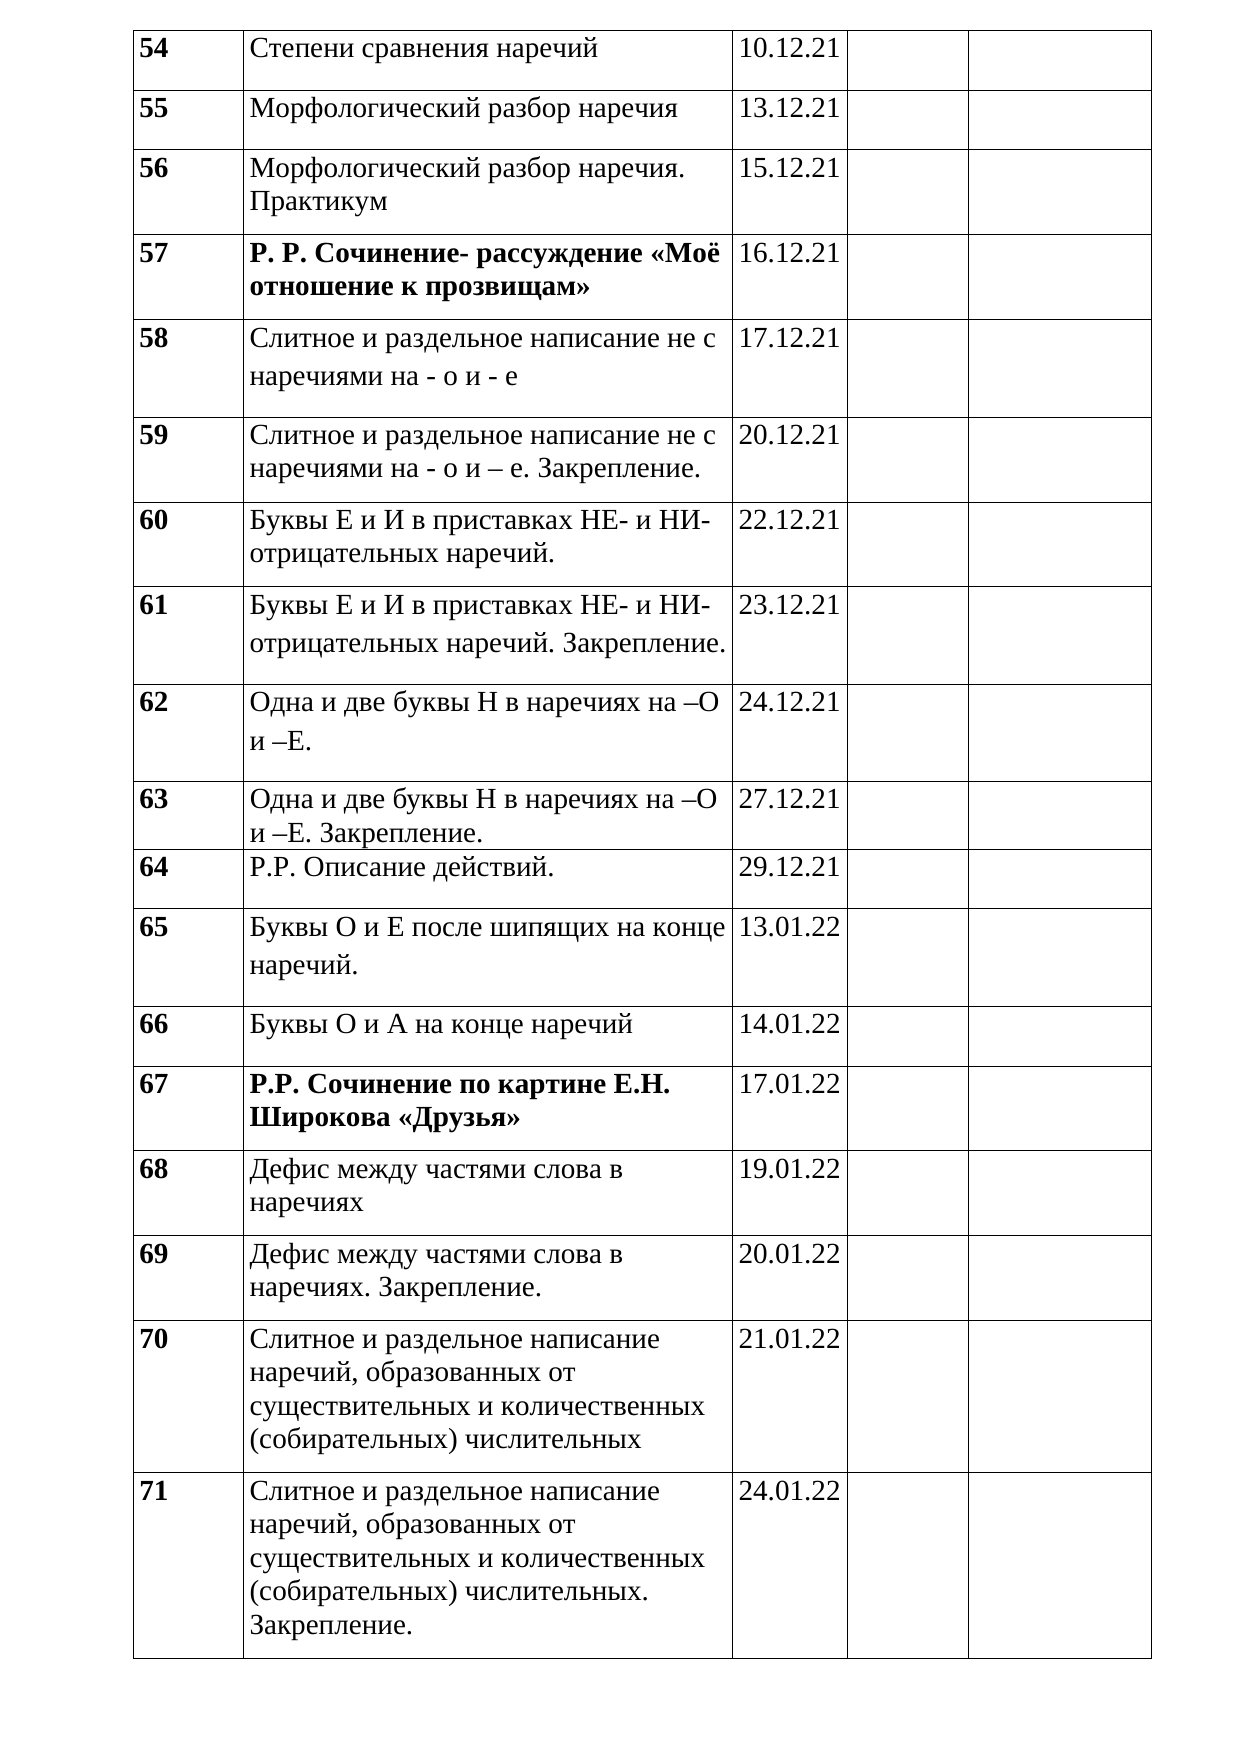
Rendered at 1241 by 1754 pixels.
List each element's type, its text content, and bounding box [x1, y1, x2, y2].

table_cell 24.01.22 [733, 1473, 847, 1658]
table_cell [969, 1067, 1151, 1150]
table_cell Морфологический разбор наречия [244, 91, 732, 149]
table_cell [848, 150, 968, 234]
table_cell Р. Р. Сочинение- рассуждение «Моё отношение к прозвищам» [244, 235, 732, 319]
table_cell [848, 1007, 968, 1066]
table_cell 13.12.21 [733, 91, 847, 149]
table_cell [969, 150, 1151, 234]
table_cell Слитное и раздельное написание наречий, образованных от существительных и количественных (собирательных) числительных. Закрепление. [244, 1473, 732, 1658]
table_cell 19.01.22 [733, 1151, 847, 1235]
table_cell [848, 1473, 968, 1658]
table_cell Морфологический разбор наречия. Практикум [244, 150, 732, 234]
table_cell Буквы О и Е после шипящих на конце наречий. [244, 909, 732, 1006]
table_cell [969, 1007, 1151, 1066]
table_cell [848, 1321, 968, 1472]
table_cell Р.Р. Сочинение по картине Е.Н. Широкова «Друзья» [244, 1067, 732, 1150]
table_cell [848, 850, 968, 908]
table_cell 29.12.21 [733, 850, 847, 908]
table_cell 66 [134, 1007, 243, 1066]
table_cell 10.12.21 [733, 31, 847, 89]
table_cell [848, 782, 968, 848]
table_cell 67 [134, 1067, 243, 1150]
table_cell [969, 782, 1151, 848]
table_cell 22.12.21 [733, 503, 847, 586]
table_cell Дефис между частями слова в наречиях. Закрепление. [244, 1236, 732, 1320]
table_cell [969, 1151, 1151, 1235]
table_cell Слитное и раздельное написание не с наречиями на - о и – е. Закрепление. [244, 418, 732, 501]
table_cell [969, 31, 1151, 89]
table_cell Буквы О и А на конце наречий [244, 1007, 732, 1066]
table_cell [848, 1151, 968, 1235]
table_cell 17.01.22 [733, 1067, 847, 1150]
table_cell [848, 909, 968, 1006]
table_cell 17.12.21 [733, 320, 847, 416]
table_cell [848, 503, 968, 586]
table_cell 21.01.22 [733, 1321, 847, 1472]
table_cell 71 [134, 1473, 243, 1658]
table_cell Одна и две буквы Н в наречиях на –О и –Е. Закрепление. [244, 782, 732, 848]
table_cell [848, 685, 968, 781]
table_cell 68 [134, 1151, 243, 1235]
table_cell Степени сравнения наречий [244, 31, 732, 89]
table_cell 59 [134, 418, 243, 501]
table_cell [969, 91, 1151, 149]
table_cell 61 [134, 587, 243, 683]
table_cell Слитное и раздельное написание наречий, образованных от существительных и количественных (собирательных) числительных [244, 1321, 732, 1472]
table_cell 13.01.22 [733, 909, 847, 1006]
table_cell Слитное и раздельное написание не с наречиями на - о и - е [244, 320, 732, 416]
table_cell [848, 320, 968, 416]
table_cell 20.12.21 [733, 418, 847, 501]
table_cell 20.01.22 [733, 1236, 847, 1320]
table_cell 24.12.21 [733, 685, 847, 781]
table_cell [969, 850, 1151, 908]
table_cell [969, 320, 1151, 416]
table_cell [848, 587, 968, 683]
table_cell 54 [134, 31, 243, 89]
table_cell [848, 1067, 968, 1150]
table_cell 69 [134, 1236, 243, 1320]
table_cell 23.12.21 [733, 587, 847, 683]
table_cell Одна и две буквы Н в наречиях на –О и –Е. [244, 685, 732, 781]
table_cell 63 [134, 782, 243, 848]
table_cell Буквы Е и И в приставках НЕ- и НИ- отрицательных наречий. Закрепление. [244, 587, 732, 683]
table_cell Буквы Е и И в приставках НЕ- и НИ- отрицательных наречий. [244, 503, 732, 586]
table_cell [969, 1321, 1151, 1472]
table_cell Р.Р. Описание действий. [244, 850, 732, 908]
table_cell [848, 1236, 968, 1320]
table_cell [969, 1236, 1151, 1320]
table_cell [969, 587, 1151, 683]
table_cell [969, 503, 1151, 586]
table_cell [969, 909, 1151, 1006]
table_cell 27.12.21 [733, 782, 847, 848]
table_cell [848, 31, 968, 89]
table_cell 60 [134, 503, 243, 586]
table_cell Дефис между частями слова в наречиях [244, 1151, 732, 1235]
table_cell [848, 235, 968, 319]
table_cell [969, 418, 1151, 501]
table_cell [969, 235, 1151, 319]
table_cell [969, 1473, 1151, 1658]
table_cell [969, 685, 1151, 781]
table_cell 65 [134, 909, 243, 1006]
table_cell [848, 418, 968, 501]
table_cell 58 [134, 320, 243, 416]
table_cell 64 [134, 850, 243, 908]
table_cell 57 [134, 235, 243, 319]
table_cell 55 [134, 91, 243, 149]
table_cell [848, 91, 968, 149]
table_cell 15.12.21 [733, 150, 847, 234]
table_cell 16.12.21 [733, 235, 847, 319]
table_cell 70 [134, 1321, 243, 1472]
table_cell 14.01.22 [733, 1007, 847, 1066]
table_cell 56 [134, 150, 243, 234]
table_cell 62 [134, 685, 243, 781]
